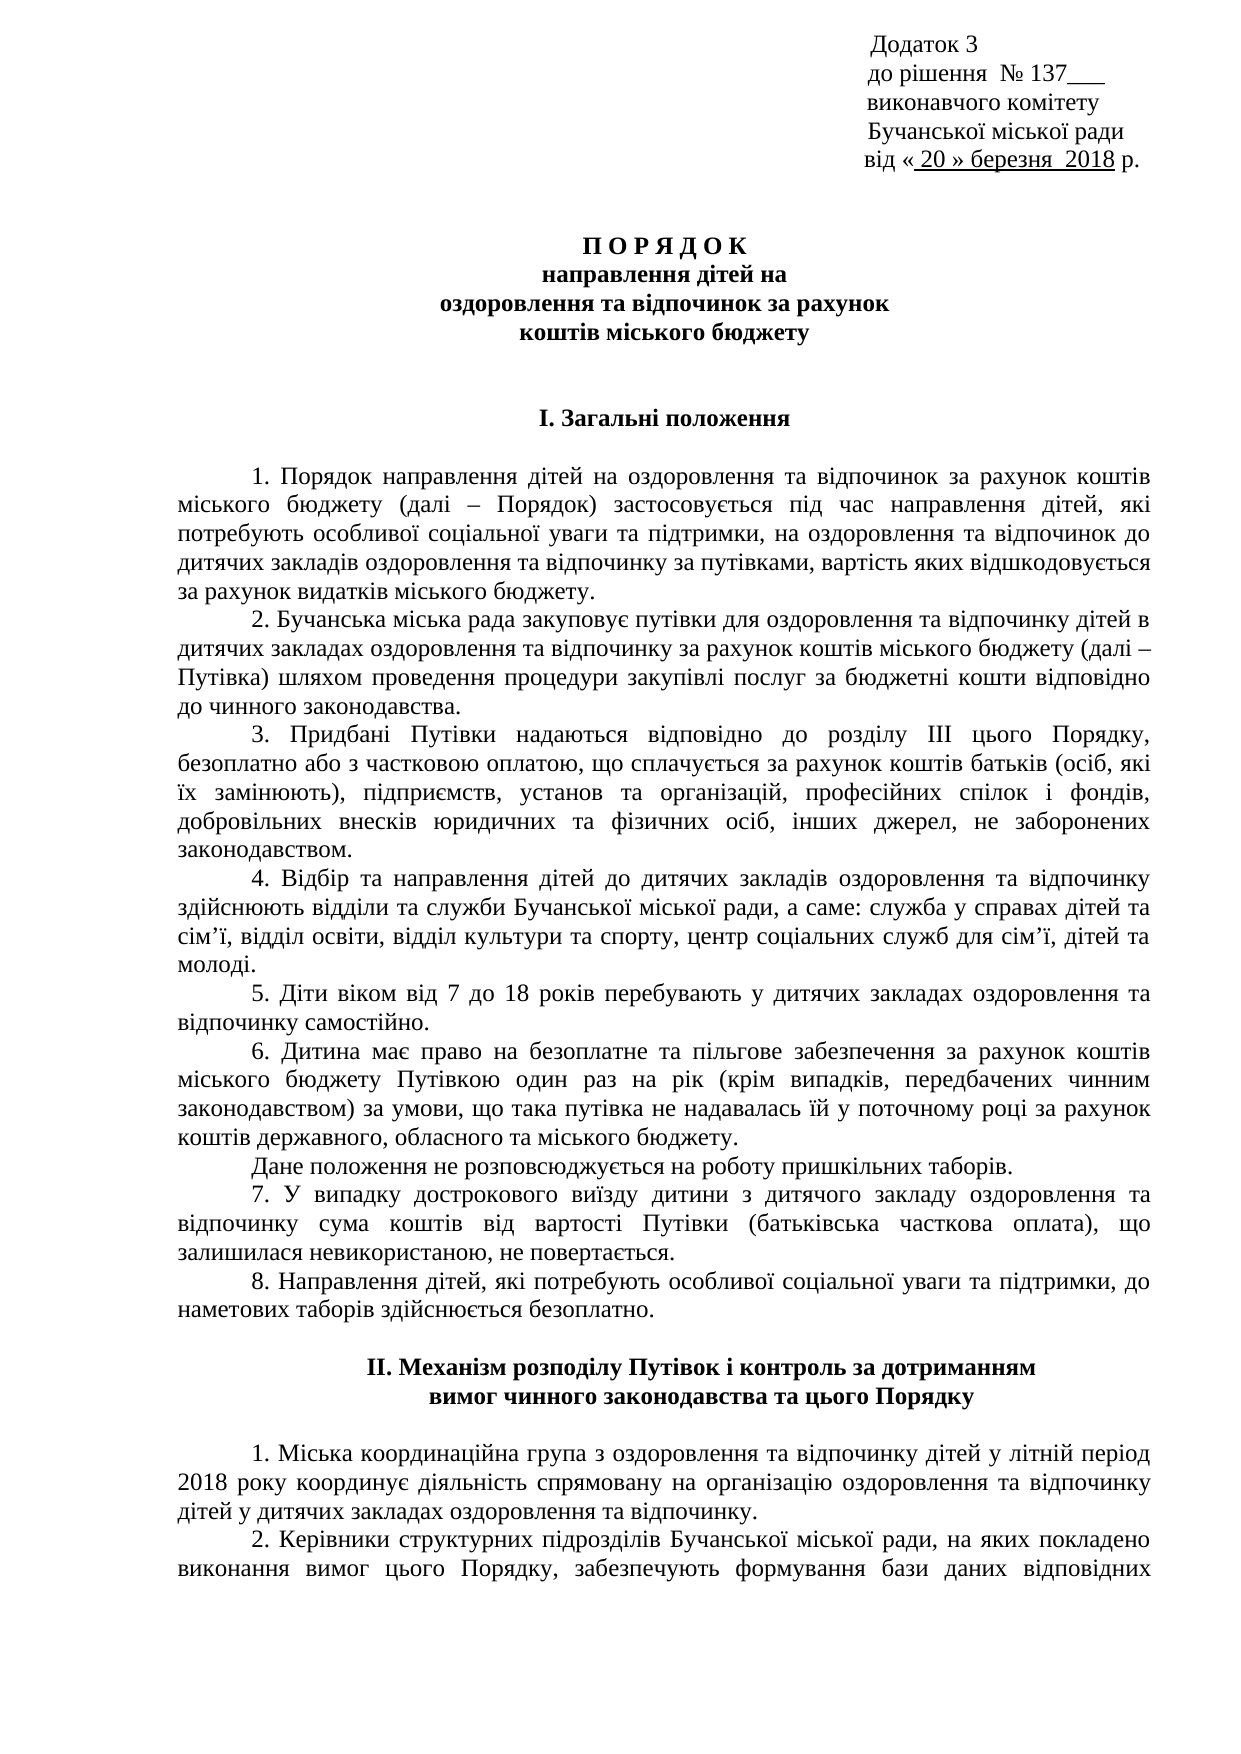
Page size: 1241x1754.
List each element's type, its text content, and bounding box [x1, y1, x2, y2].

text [177, 1524, 1152, 1582]
text 4. Відбір та направлення дітей до дитячих закладів оздоровлення та відпочинку здійснюють відділи та служби Бучанської міської ради, а саме: служба у справах дітей та сім’ї, відділ освіти, відділ культури та спорту, центр соціальних служб для сім’ї, дітей та молоді. [177, 863, 1152, 978]
text 6. Дитина має право на безоплатне та пільгове забезпечення за рахунок коштів міського бюджету Путівкою один раз на рік (крім випадків, передбачених чинним законодавством) за умови, що така путівка не надавалась їй у поточному році за рахунок коштів державного, обласного та міського бюджету. [177, 1036, 1152, 1151]
text від « 20 » березня 2018 р. [177, 144, 1152, 173]
text Дане положення не розповсюджується на роботу пришкільних таборів. [177, 1151, 1152, 1179]
text коштів міського бюджету [177, 317, 1152, 346]
text Додаток 3 [177, 29, 1152, 58]
text 3. Придбані Путівки надаються відповідно до розділу ІІІ цього Порядку, безоплатно або з частковою оплатою, що сплачується за рахунок коштів батьків (осіб, які їх замінюють), підприємств, установ та організацій, професійних спілок і фондів, добровільних внесків юридичних та фізичних осіб, інших джерел, не заборонених законодавством. [177, 719, 1152, 863]
text Бучанської міської ради [177, 116, 1152, 144]
text виконавчого комітету [177, 87, 1152, 116]
text оздоровлення та відпочинок за рахунок [177, 288, 1152, 317]
text вимог чинного законодавства та цього Порядку [177, 1381, 1152, 1409]
text 7. У випадку дострокового виїзду дитини з дитячого закладу оздоровлення та відпочинку сума коштів від вартості Путівки (батьківська часткова оплата), що залишилася невикористаною, не повертається. [177, 1179, 1152, 1266]
text 1. Міська координаційна група з оздоровлення та відпочинку дітей у літній період 2018 року координує діяльність спрямовану на організацію оздоровлення та відпочинку дітей у дитячих закладах оздоровлення та відпочинку. [177, 1438, 1152, 1524]
text 5. Діти віком від 7 до 18 років перебувають у дитячих закладах оздоровлення та відпочинку самостійно. [177, 978, 1152, 1036]
text до рішення № 137___ [177, 58, 1152, 87]
text направлення дітей на [177, 259, 1152, 288]
text 8. Направлення дітей, які потребують особливої соціальної уваги та підтримки, до наметових таборів здійснюється безоплатно. [177, 1266, 1152, 1323]
text І. Загальні положення [177, 403, 1152, 432]
text 2. Бучанська міська рада закуповує путівки для оздоровлення та відпочинку дітей в дитячих закладах оздоровлення та відпочинку за рахунок коштів міського бюджету (далі – Путівка) шляхом проведення процедури закупівлі послуг за бюджетні кошти відповідно до чинного законодавства. [177, 604, 1152, 719]
text П О Р Я Д О К [177, 231, 1152, 259]
text 1. Порядок направлення дітей на оздоровлення та відпочинок за рахунок коштів міського бюджету (далі – Порядок) застосовується під час направлення дітей, які потребують особливої соціальної уваги та підтримки, на оздоровлення та відпочинок до дитячих закладів оздоровлення та відпочинку за путівками, вартість яких відшкодовується за рахунок видатків міського бюджету. [177, 461, 1152, 604]
text ІІ. Механізм розподілу Путівок і контроль за дотриманням [177, 1352, 1152, 1381]
